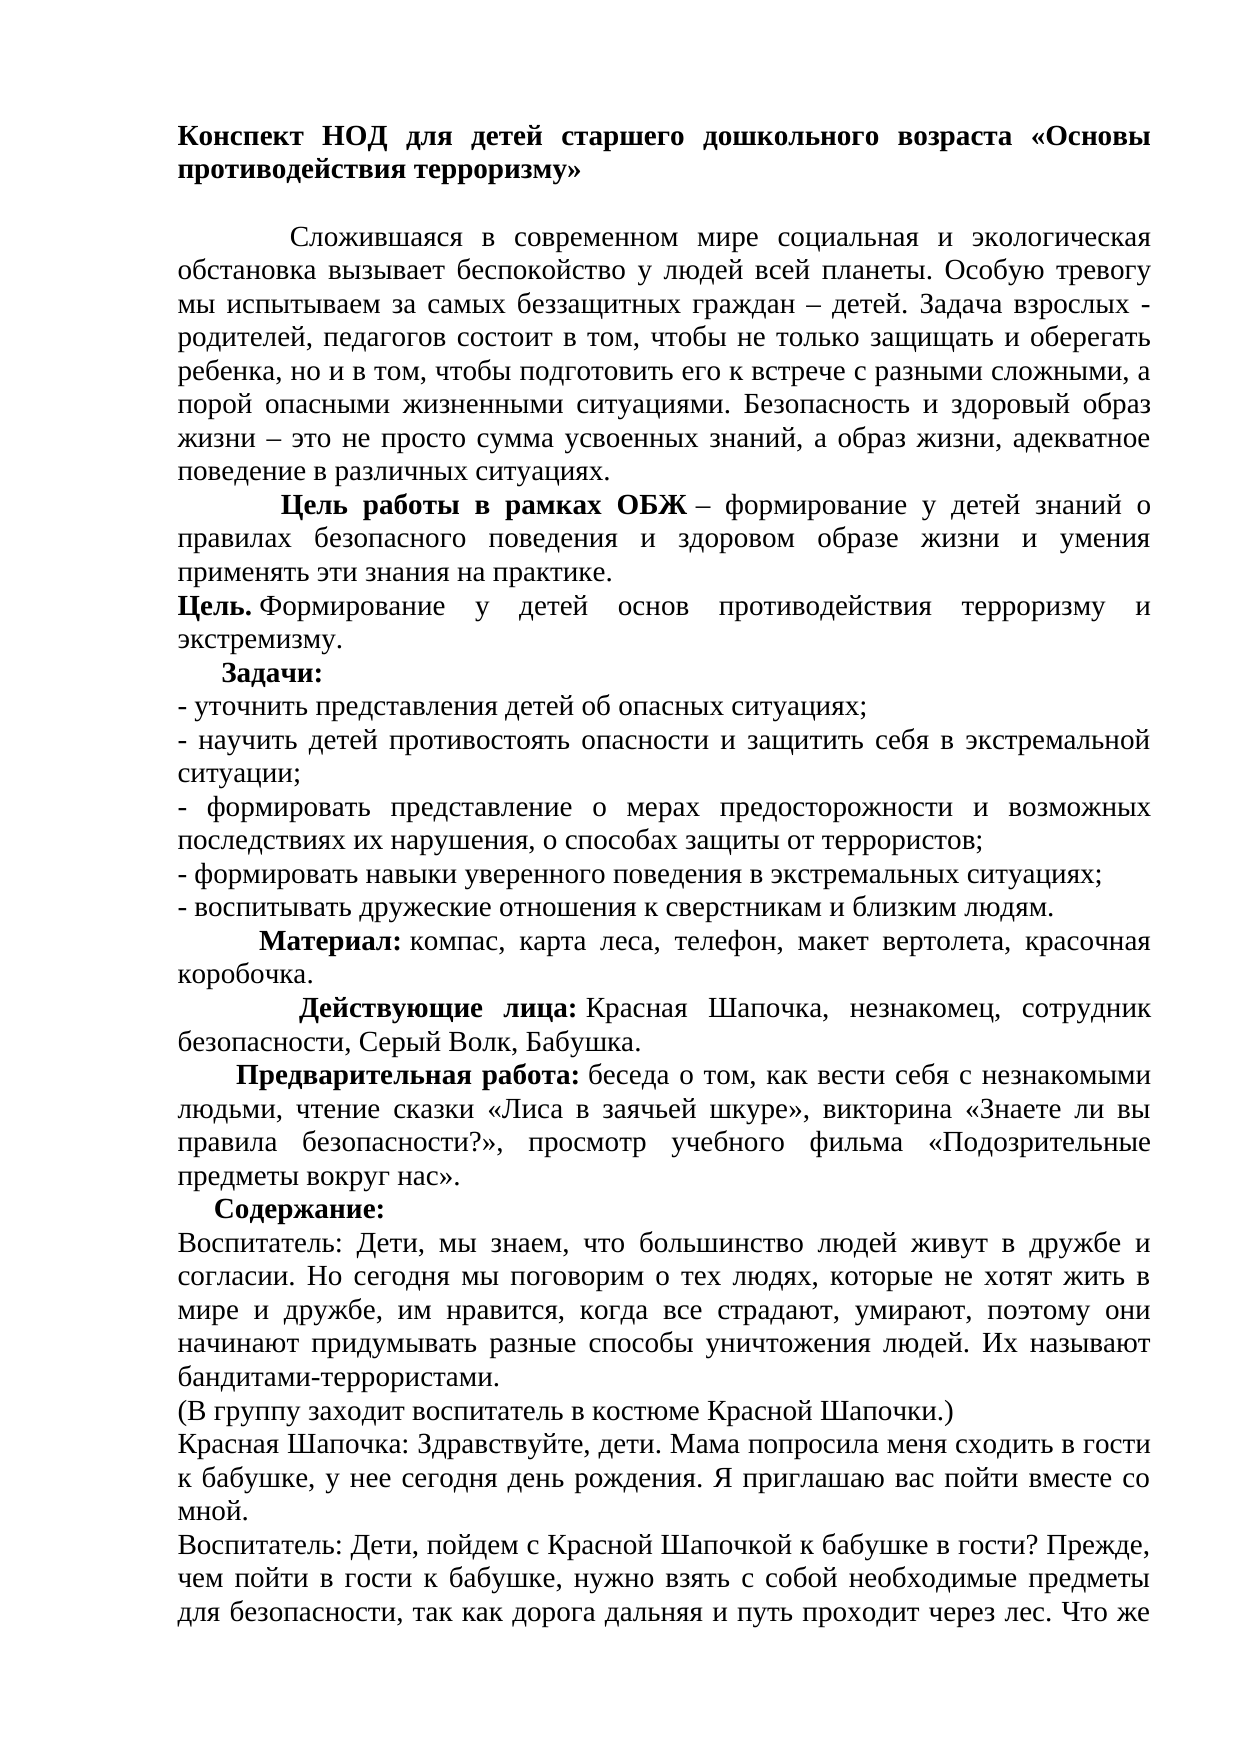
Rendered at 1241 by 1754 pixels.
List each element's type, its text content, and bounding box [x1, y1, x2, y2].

text Сложившаяся в современном мире социальная и экологическая обстановка вызывает беспокойство у людей всей планеты. Особую тревогу мы испытываем за самых беззащитных граждан – детей. Задача взрослых - родителей, педагогов состоит в том, чтобы не только защищать и оберегать ребенка, но и в том, чтобы подготовить его к встрече с разными сложными, а порой опасными жизненными ситуациями. Безопасность и здоровый образ жизни – это не просто сумма усвоенных знаний, а образ жизни, адекватное поведение в различных ситуациях. [177, 219, 1152, 487]
text Красная Шапочка: Здравствуйте, дети. Мама попросила меня сходить в гости к бабушке, у нее сегодня день рождения. Я приглашаю вас пойти вместе со мной. [177, 1426, 1152, 1527]
text - формировать навыки уверенного поведения в экстремальных ситуациях; [177, 856, 1152, 889]
text Конспект НОД для детей старшего дошкольного возраста «Основы противодействия терроризму» [177, 118, 1152, 185]
text - уточнить представления детей об опасных ситуациях; [177, 688, 1152, 722]
text Предварительная работа: беседа о том, как вести себя с незнакомыми людьми, чтение сказки «Лиса в заячьей шкуре», викторина «Знаете ли вы правила безопасности?», просмотр учебного фильма «Подозрительные предметы вокруг нас». [177, 1057, 1152, 1191]
text Содержание: [177, 1191, 1152, 1225]
text Цель работы в рамках ОБЖ – формирование у детей знаний о правилах безопасного поведения и здоровом образе жизни и умения применять эти знания на практике. [177, 487, 1152, 588]
text - воспитывать дружеские отношения к сверстникам и близким людям. [177, 889, 1152, 923]
text Цель. Формирование у детей основ противодействия терроризму и экстремизму. [177, 588, 1152, 655]
text Задачи: [177, 655, 1152, 688]
text (В группу заходит воспитатель в костюме Красной Шапочки.) [177, 1393, 1152, 1426]
text Воспитатель: Дети, мы знаем, что большинство людей живут в дружбе и согласии. Но сегодня мы поговорим о тех людях, которые не хотят жить в мире и дружбе, им нравится, когда все страдают, умирают, поэтому они начинают придумывать разные способы уничтожения людей. Их называют бандитами-террористами. [177, 1225, 1152, 1393]
text Материал: компас, карта леса, телефон, макет вертолета, красочная коробочка. [177, 923, 1152, 990]
text - формировать представление о мерах предосторожности и возможных последствиях их нарушения, о способах защиты от террористов; [177, 789, 1152, 856]
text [177, 1527, 1152, 1627]
text Действующие лица: Красная Шапочка, незнакомец, сотрудник безопасности, Серый Волк, Бабушка. [177, 990, 1152, 1057]
text - научить детей противостоять опасности и защитить себя в экстремальной ситуации; [177, 722, 1152, 789]
